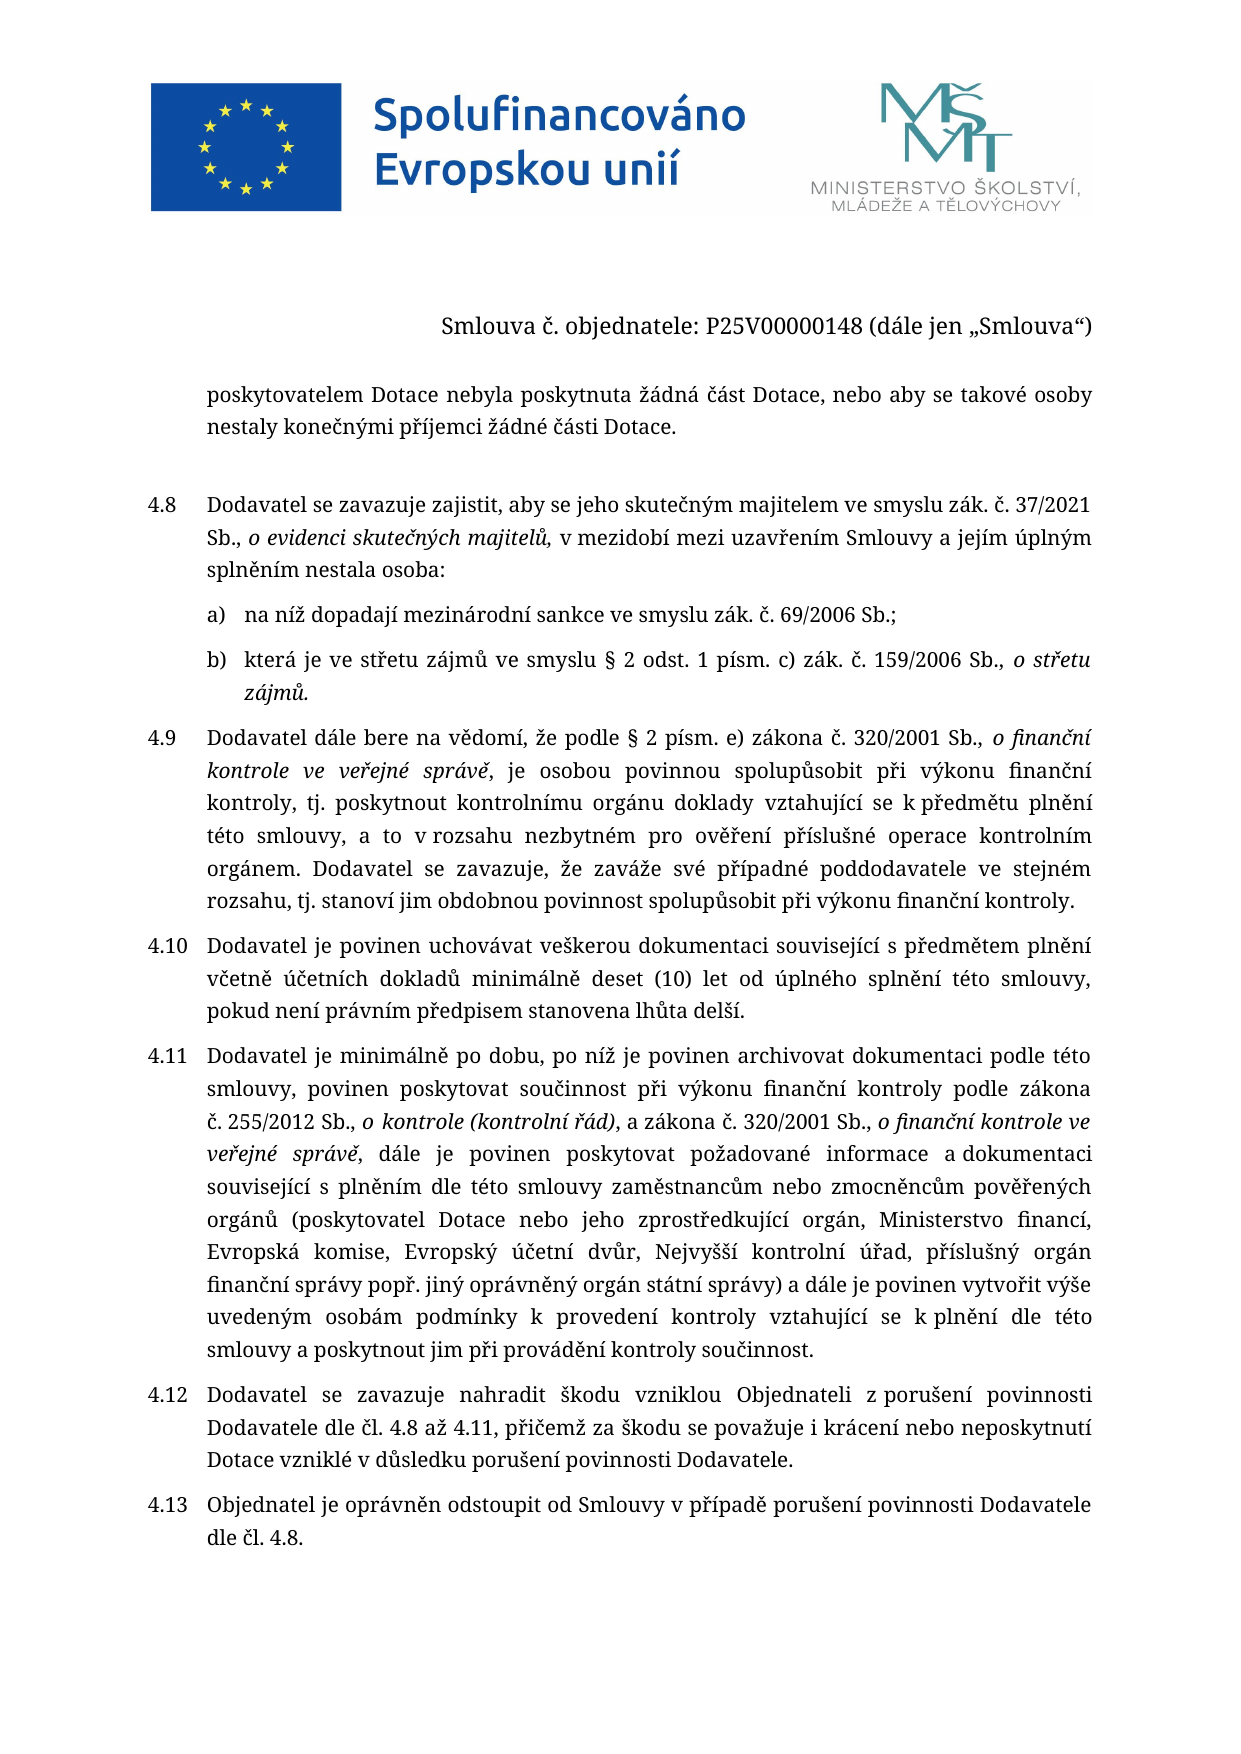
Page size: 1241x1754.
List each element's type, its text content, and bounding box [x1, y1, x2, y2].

list Dodavatel je minimálně po dobu, po níž je povinen archivovat dokumentaci podle této smlouvy, povinen poskytovat součinnost při výkonu finanční kontroly podle zákona č. 255/2012 Sb., o kontrole (kontrolní řád), a zákona č. 320/2001 Sb., o finanční kontrole ve veřejné správě, dále je povinen poskytovat požadované informace a dokumentaci související s plněním dle této smlouvy zaměstnancům nebo zmocněncům pověřených orgánů (poskytovatel Dotace nebo jeho zprostředkující orgán, Ministerstvo financí, Evropská komise, Evropský účetní dvůr, Nejvyšší kontrolní úřad, příslušný orgán finanční správy popř. jiný oprávněný orgán státní správy) a dále je povinen vytvořit výše uvedeným osobám podmínky k provedení kontroly vztahující se k plnění dle této smlouvy a poskytnout jim při provádění kontroly součinnost. [148, 1042, 1093, 1363]
list Dodavatel se zavazuje zajistit, aby se jeho skutečným majitelem ve smyslu zák. č. 37/2021 Sb., o evidenci skutečných majitelů, v mezidobí mezi uzavřením Smlouvy a jejím úplným splněním nestala osoba: [148, 490, 1093, 584]
list Dodavatel dále bere na vědomí, že podle § 2 písm. e) zákona č. 320/2001 Sb., o finanční kontrole ve veřejné správě, je osobou povinnou spolupůsobit při výkonu finanční kontroly, tj. poskytnout kontrolnímu orgánu doklady vztahující se k předmětu plnění této smlouvy, a to v rozsahu nezbytném pro ověření příslušné operace kontrolním orgánem. Dodavatel se zavazuje, že zaváže své případné poddodavatele ve stejném rozsahu, tj. stanoví jim obdobnou povinnost spolupůsobit při výkonu finanční kontroly. [148, 723, 1093, 915]
list Dodavatel je povinen uchovávat veškerou dokumentaci související s předmětem plnění včetně účetních dokladů minimálně deset (10) let od úplného splnění této smlouvy, pokud není právním předpisem stanovena lhůta delší. [148, 931, 1093, 1025]
list která je ve střetu zájmů ve smyslu § 2 odst. 1 písm. c) zák. č. 159/2006 Sb., o střetu zájmů. [207, 646, 1093, 707]
list na níž dopadají mezinárodní sankce ve smyslu zák. č. 69/2006 Sb.; [207, 600, 1093, 629]
picture [147, 80, 1093, 215]
list Objednatel je oprávněn odstoupit od Smlouvy v případě porušení povinnosti Dodavatele dle čl. 4.8. [148, 1491, 1093, 1552]
list Dodavatel se zavazuje nahradit škodu vzniklou Objednateli z porušení povinnosti Dodavatele dle čl. 4.8 až 4.11, přičemž za škodu se považuje i krácení nebo neposkytnutí Dotace vzniklé v důsledku porušení povinnosti Dodavatele. [148, 1380, 1093, 1474]
